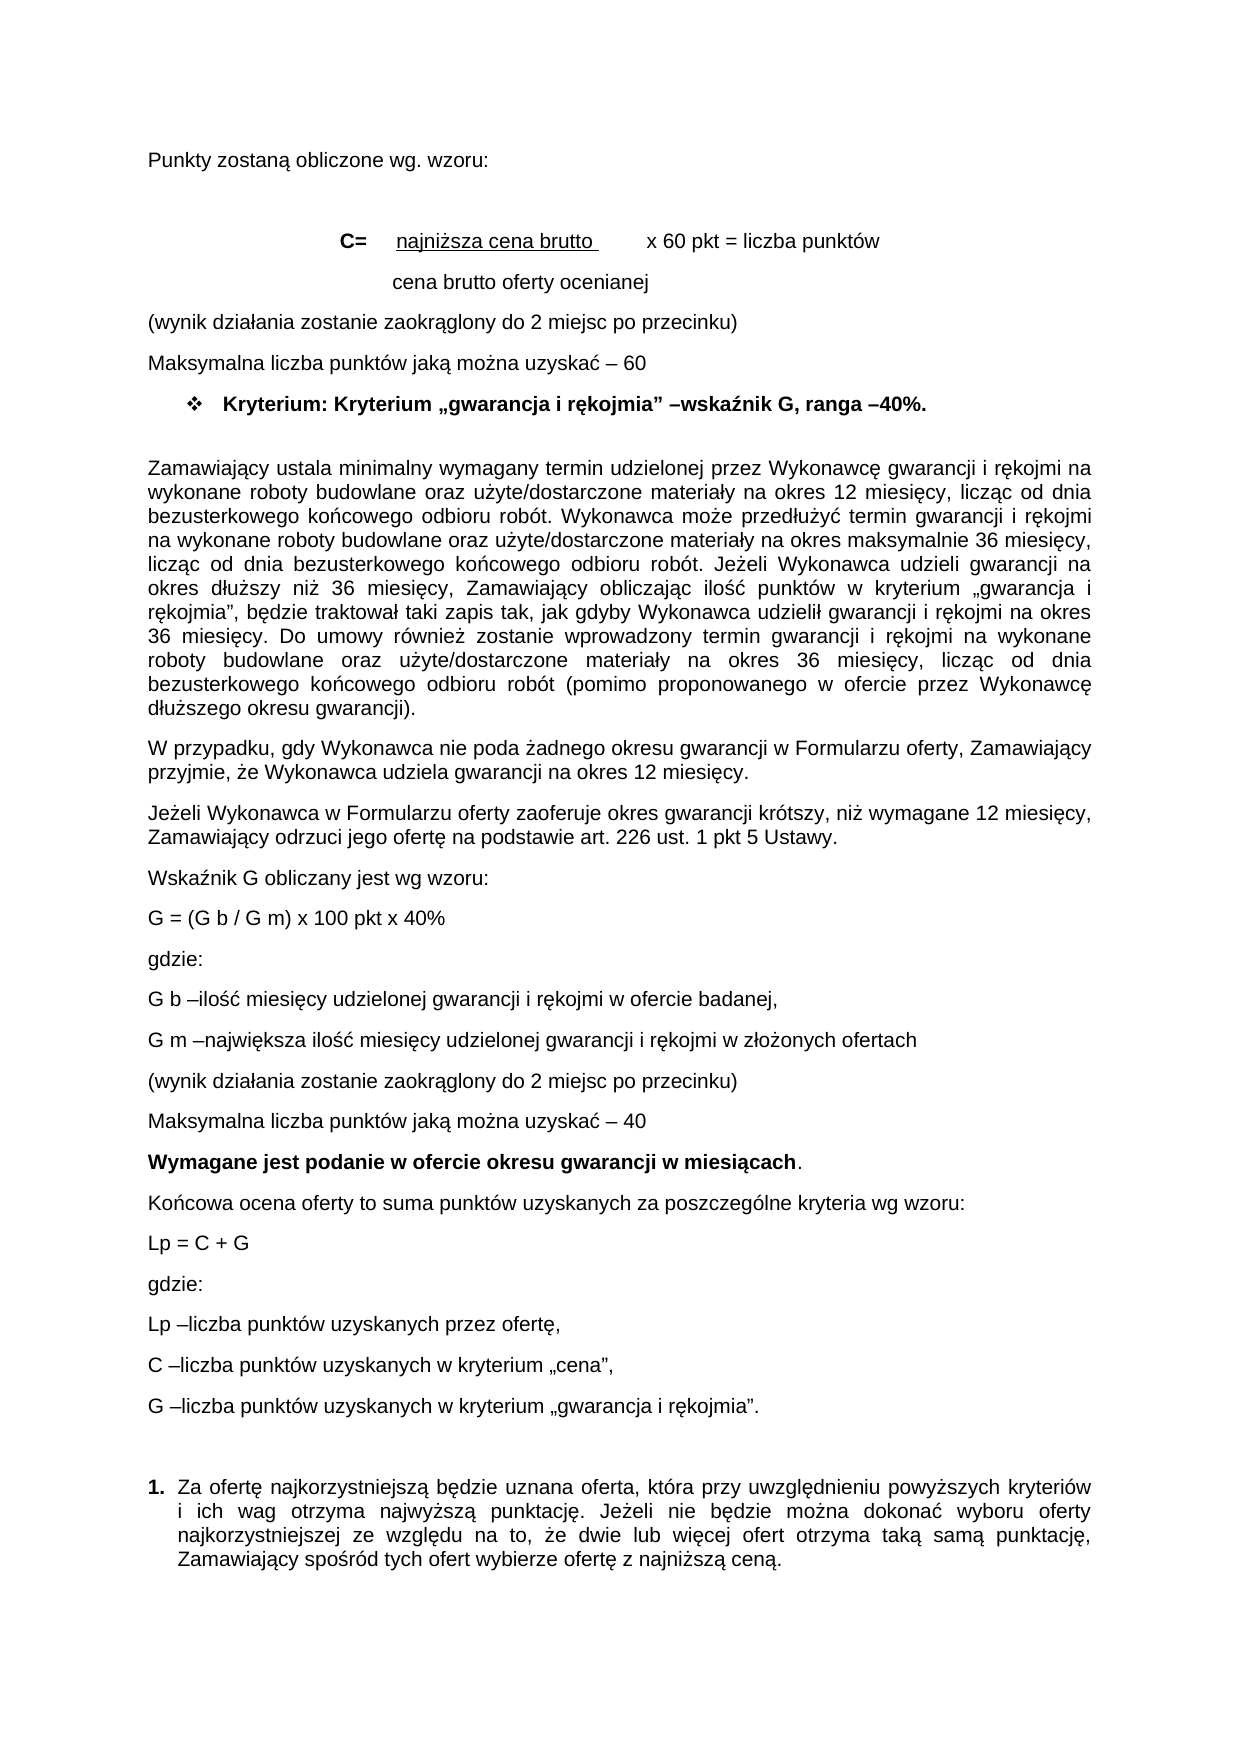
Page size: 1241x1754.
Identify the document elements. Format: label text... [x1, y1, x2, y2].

text Lp –liczba punktów uzyskanych przez ofertę, [148, 1312, 1093, 1336]
text G b –ilość miesięcy udzielonej gwarancji i rękojmi w ofercie badanej, [148, 987, 1093, 1011]
text C= najniższa cena brutto x 60 pkt = liczba punktów [339, 229, 1093, 253]
text W przypadku, gdy Wykonawca nie poda żadnego okresu gwarancji w Formularzu oferty, Zamawiający przyjmie, że Wykonawca udziela gwarancji na okres 12 miesięcy. [148, 736, 1093, 784]
text Zamawiający ustala minimalny wymagany termin udzielonej przez Wykonawcę gwarancji i rękojmi na wykonane roboty budowlane oraz użyte/dostarczone materiały na okres 12 miesięcy, licząc od dnia bezusterkowego końcowego odbioru robót. Wykonawca może przedłużyć termin gwarancji i rękojmi na wykonane roboty budowlane oraz użyte/dostarczone materiały na okres maksymalnie 36 miesięcy, licząc od dnia bezusterkowego końcowego odbioru robót. Jeżeli Wykonawca udzieli gwarancji na okres dłuższy niż 36 miesięcy, Zamawiający obliczając ilość punktów w kryterium „gwarancja i rękojmia”, będzie traktował taki zapis tak, jak gdyby Wykonawca udzielił gwarancji i rękojmi na okres 36 miesięcy. Do umowy również zostanie wprowadzony termin gwarancji i rękojmi na wykonane roboty budowlane oraz użyte/dostarczone materiały na okres 36 miesięcy, licząc od dnia bezusterkowego końcowego odbioru robót (pomimo proponowanego w ofercie przez Wykonawcę dłuższego okresu gwarancji). [148, 456, 1093, 719]
text Wymagane jest podanie w ofercie okresu gwarancji w miesiącach. [148, 1150, 1093, 1174]
text (wynik działania zostanie zaokrąglony do 2 miejsc po przecinku) [148, 310, 1093, 334]
text Lp = C + G [148, 1231, 1093, 1255]
text Wskaźnik G obliczany jest wg wzoru: [148, 865, 1093, 889]
text gdzie: [148, 947, 1093, 971]
text Punkty zostaną obliczone wg. wzoru: [148, 148, 1093, 172]
text (wynik działania zostanie zaokrąglony do 2 miejsc po przecinku) [148, 1068, 1093, 1092]
list Za ofertę najkorzystniejszą będzie uznana oferta, która przy uwzględnieniu powyższych kryteriów i ich wag otrzyma najwyższą punktację. Jeżeli nie będzie można dokonać wyboru oferty najkorzystniejszej ze względu na to, że dwie lub więcej ofert otrzyma taką samą punktację, Zamawiający spośród tych ofert wybierze ofertę z najniższą ceną. [148, 1475, 1093, 1571]
text cena brutto oferty ocenianej [354, 269, 1093, 293]
text G –liczba punktów uzyskanych w kryterium „gwarancja i rękojmia”. [148, 1393, 1093, 1417]
text G = (G b / G m) x 100 pkt x 40% [148, 906, 1093, 930]
text gdzie: [148, 1272, 1093, 1296]
text C –liczba punktów uzyskanych w kryterium „cena”, [148, 1353, 1093, 1377]
text Końcowa ocena oferty to suma punktów uzyskanych za poszczególne kryteria wg wzoru: [148, 1190, 1093, 1214]
text Maksymalna liczba punktów jaką można uzyskać – 40 [148, 1109, 1093, 1133]
list Kryterium: Kryterium „gwarancja i rękojmia” –wskaźnik G, ranga –40%. [185, 391, 1093, 415]
text Maksymalna liczba punktów jaką można uzyskać – 60 [148, 351, 1093, 375]
text G m –największa ilość miesięcy udzielonej gwarancji i rękojmi w złożonych ofertach [148, 1028, 1093, 1052]
text Jeżeli Wykonawca w Formularzu oferty zaoferuje okres gwarancji krótszy, niż wymagane 12 miesięcy, Zamawiający odrzuci jego ofertę na podstawie art. 226 ust. 1 pkt 5 Ustawy. [148, 801, 1093, 849]
